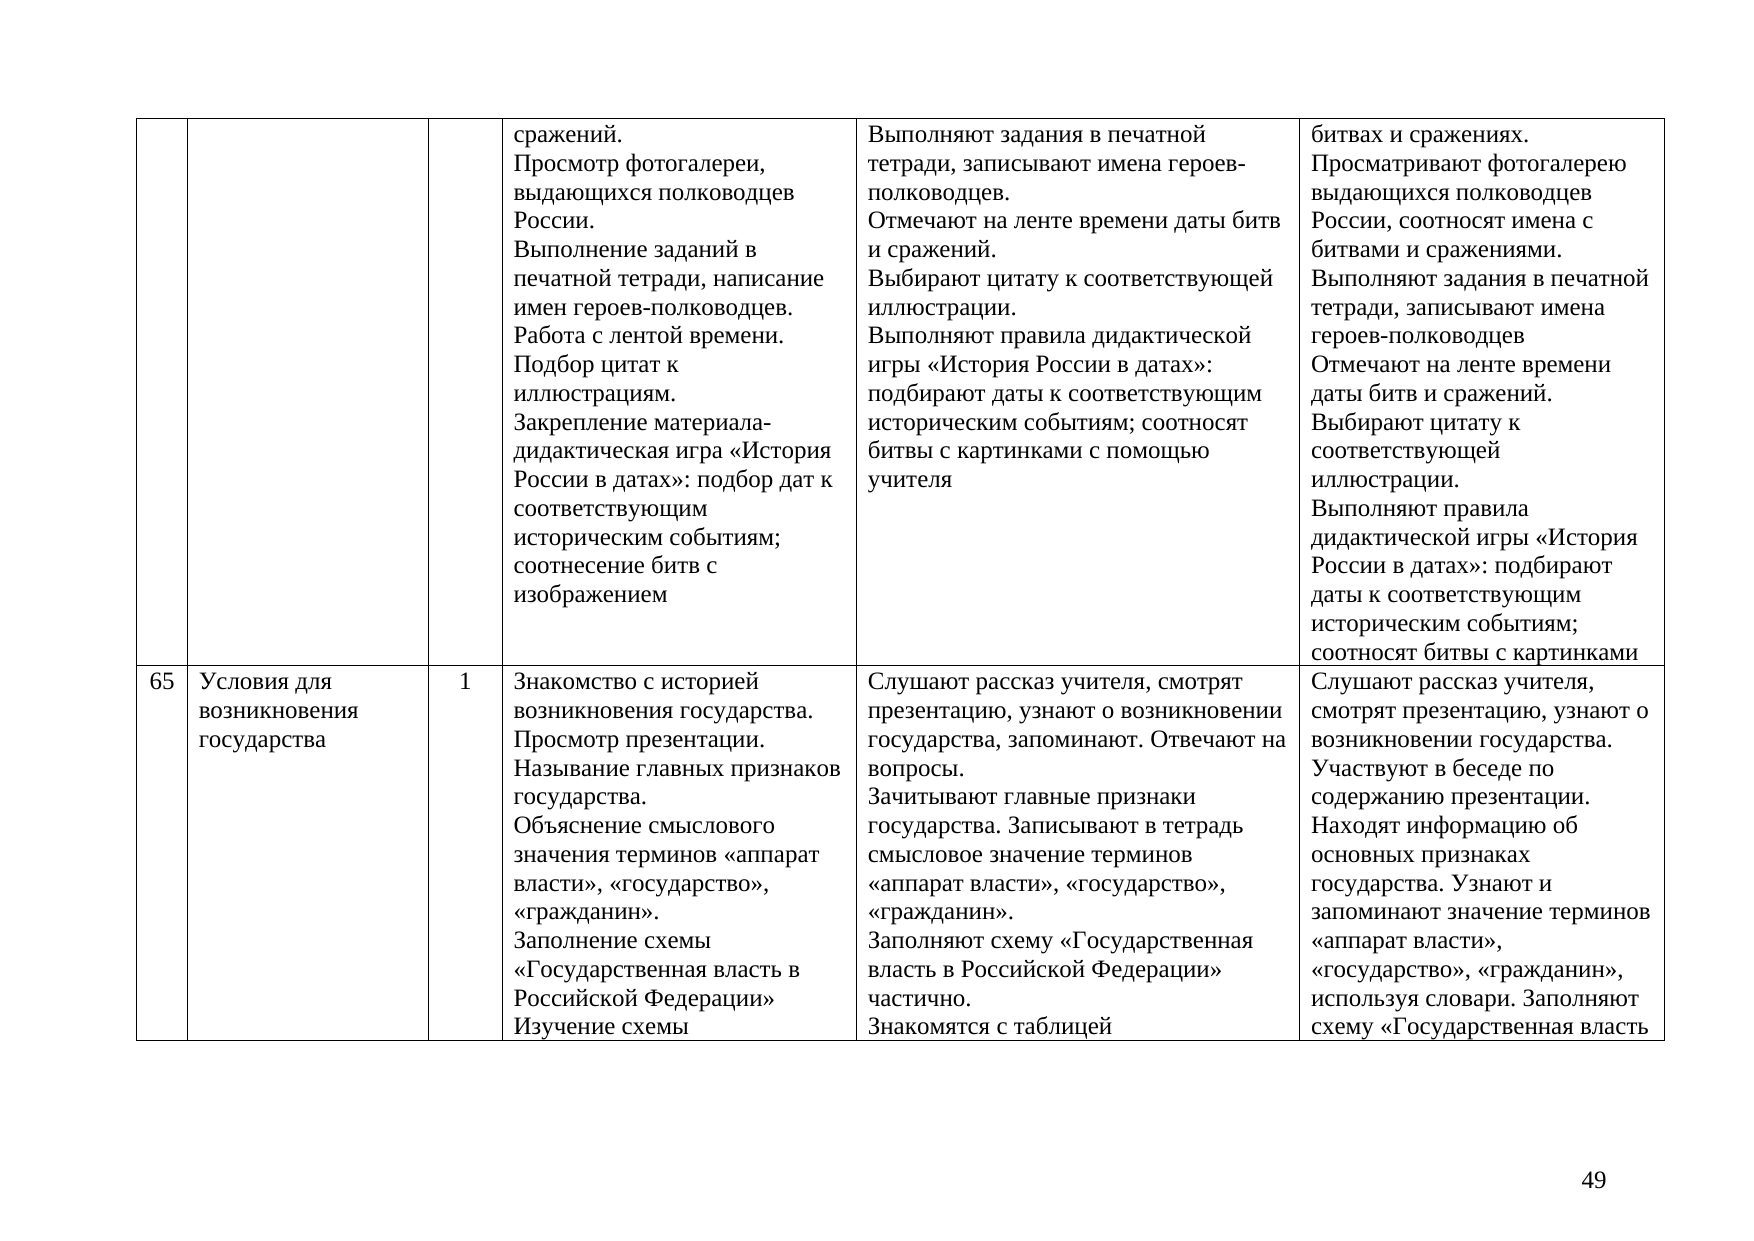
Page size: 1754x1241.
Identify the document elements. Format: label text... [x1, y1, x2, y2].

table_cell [503, 666, 856, 1040]
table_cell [857, 119, 1299, 665]
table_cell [188, 119, 428, 665]
table_cell 1 [429, 666, 502, 1040]
table_cell 65 [137, 666, 187, 1040]
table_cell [857, 666, 1299, 1040]
table_cell 64 [137, 119, 187, 665]
table_cell 1 [429, 119, 502, 665]
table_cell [188, 666, 428, 1040]
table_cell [1300, 666, 1664, 1040]
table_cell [1300, 119, 1664, 665]
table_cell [503, 119, 856, 665]
